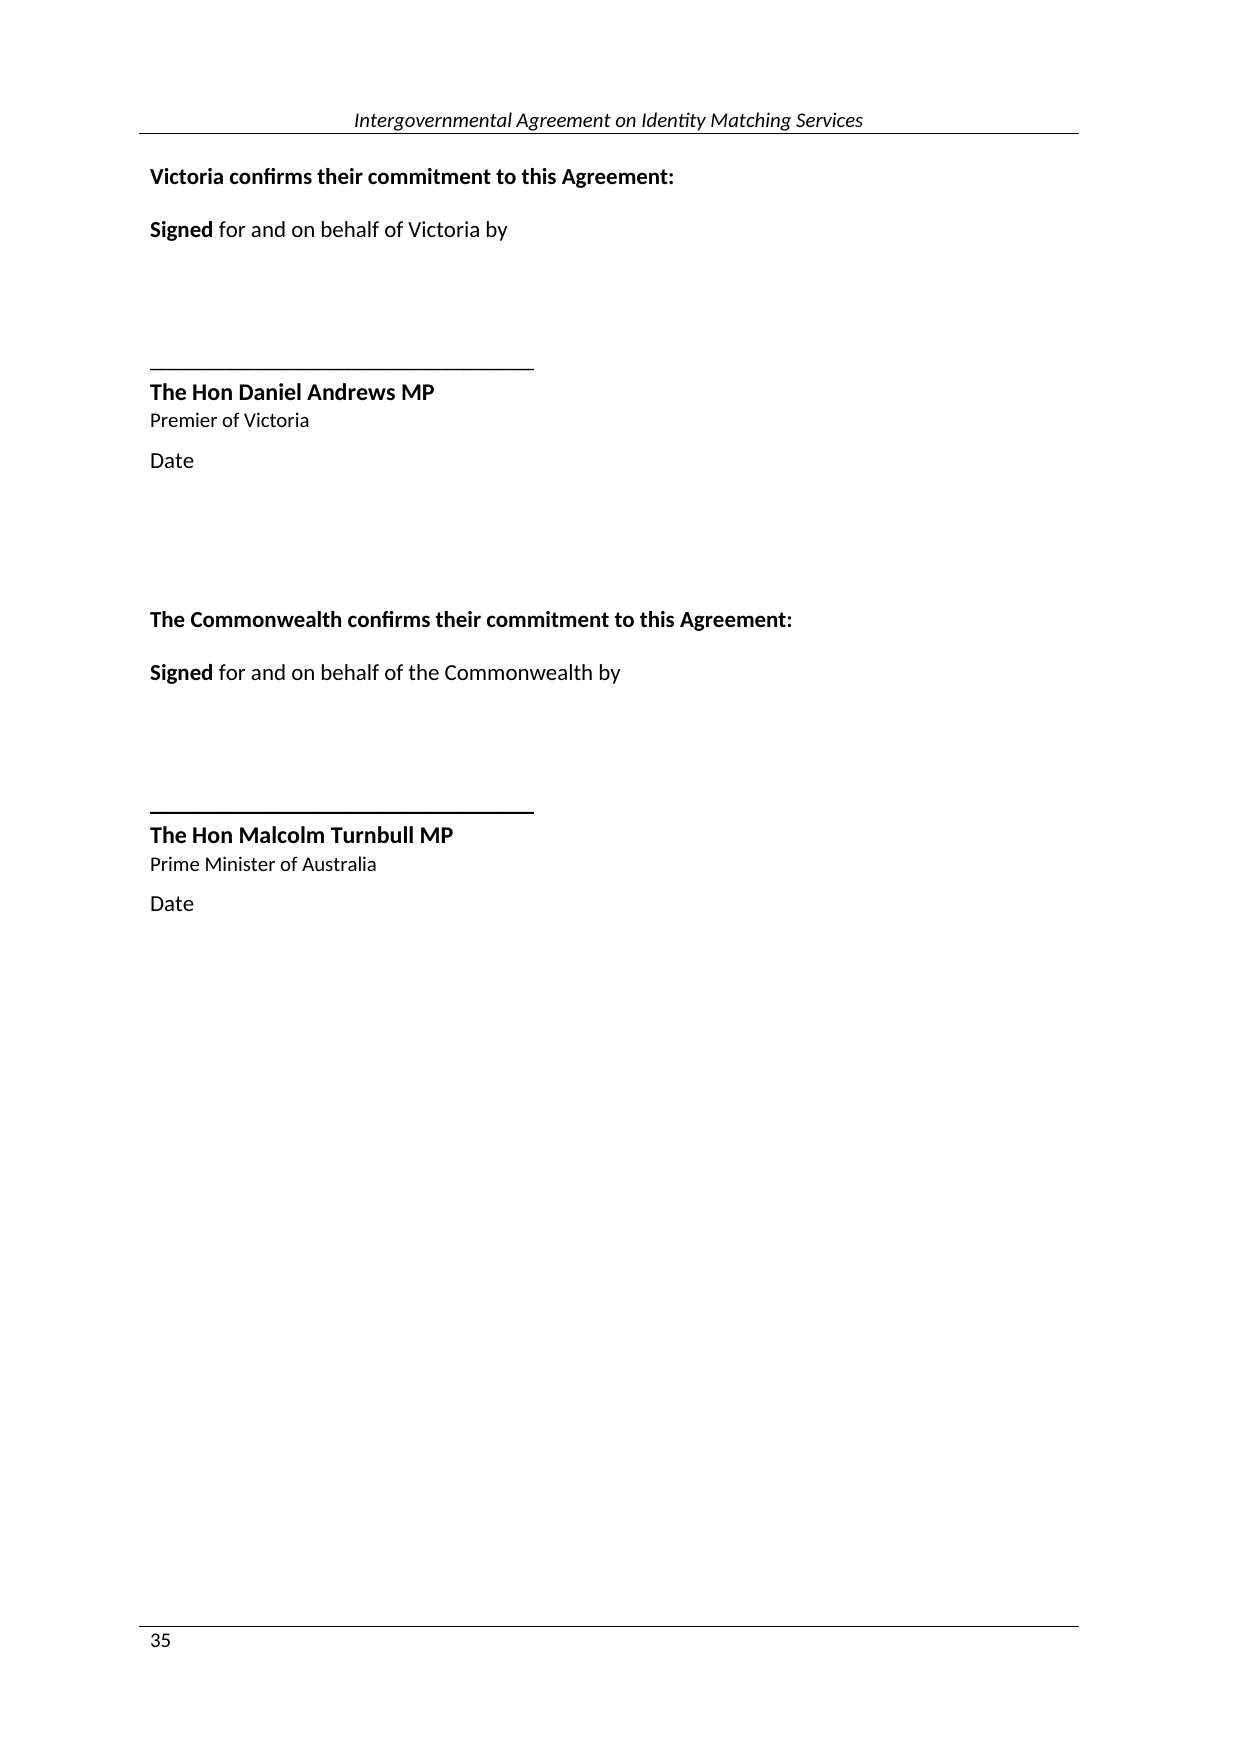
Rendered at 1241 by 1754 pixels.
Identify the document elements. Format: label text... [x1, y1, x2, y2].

text Date [150, 446, 1090, 474]
text Prime Minister of Australia [150, 849, 1090, 876]
text Signed for and on behalf of the Commonwealth by [150, 658, 1090, 686]
text Premier of Victoria [150, 406, 1090, 433]
text The Commonwealth confirms their commitment to this Agreement: [150, 605, 1090, 633]
text Victoria confirms their commitment to this Agreement: [150, 162, 1090, 190]
text Signed for and on behalf of Victoria by [150, 215, 1090, 243]
text The Hon Malcolm Turnbull MP [150, 822, 1090, 849]
text Date [150, 889, 1090, 917]
text The Hon Daniel Andrews MP [150, 379, 1090, 406]
